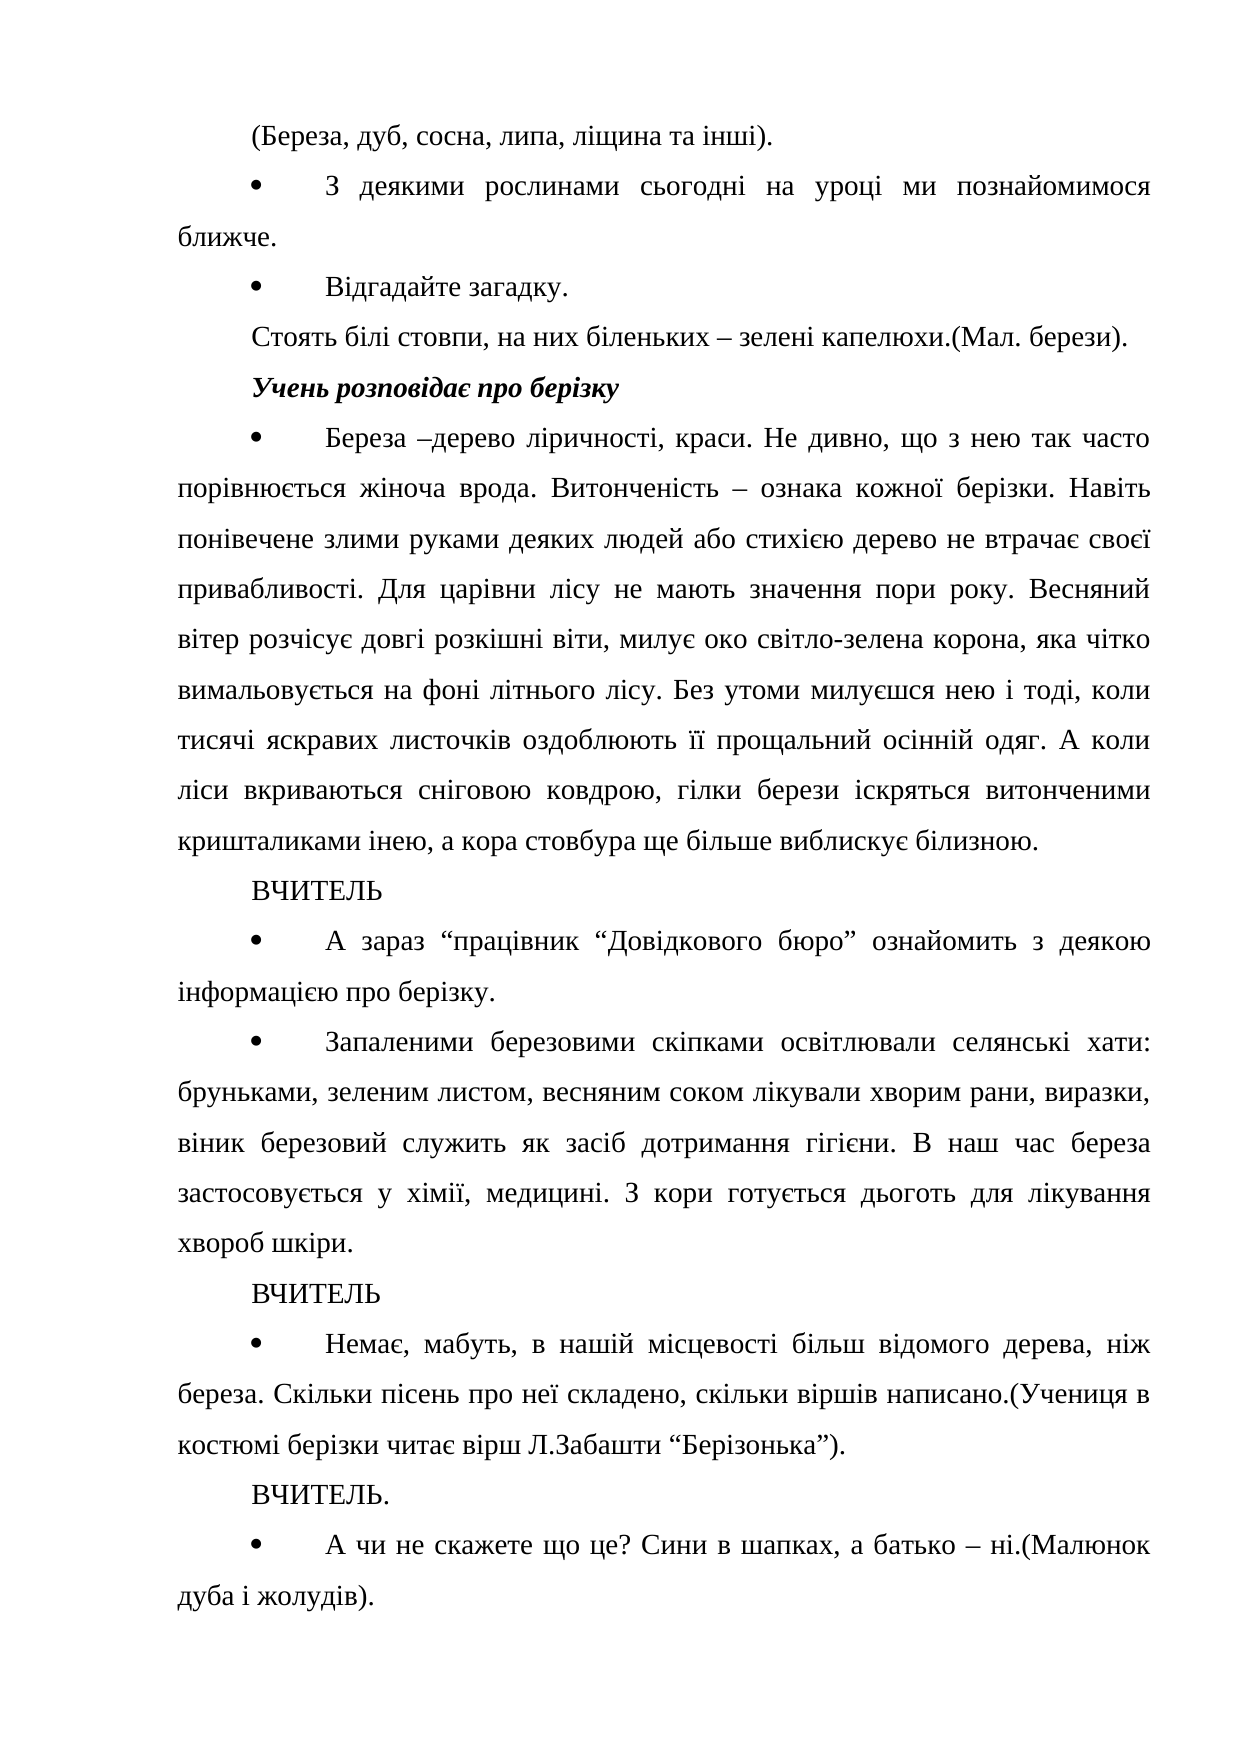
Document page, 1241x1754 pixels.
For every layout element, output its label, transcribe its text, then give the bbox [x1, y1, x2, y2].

list Запаленими березовими скіпками освітлювали селянські хати: бруньками, зеленим листом, весняним соком лікували хворим рани, виразки, віник березовий служить як засіб дотримання гігієни. В наш час береза застосовується у хімії, медицині. З кори готується дьоготь для лікування хвороб шкіри. [177, 1024, 1152, 1259]
list ВЧИТЕЛЬ. [177, 1477, 1152, 1511]
subtitle Учень розповідає про берізку [177, 370, 1152, 403]
subtitle ВЧИТЕЛЬ [177, 873, 1152, 907]
text (Береза, дуб, сосна, липа, ліщина та інші). [177, 118, 1152, 152]
list З деякими рослинами сьогодні на уроці ми познайомимося ближче. [177, 168, 1152, 252]
list Відгадайте загадку. [177, 269, 1152, 303]
list А зараз “працівник “Довідкового бюро” ознайомить з деякою інформацією про берізку. [177, 923, 1152, 1007]
list Береза –дерево ліричності, краси. Не дивно, що з нею так часто порівнюється жіноча врода. Витонченість – ознака кожної берізки. Навіть понівечене злими руками деяких людей або стихією дерево не втрачає своєї привабливості. Для царівни лісу не мають значення пори року. Весняний вітер розчісує довгі розкішні віти, милує око світло-зелена корона, яка чітко вимальовується на фоні літнього лісу. Без утоми милуєшся нею і тоді, коли тисячі яскравих листочків оздоблюють її прощальний осінній одяг. А коли ліси вкриваються сніговою ковдрою, гілки берези іскряться витонченими кришталиками інею, а кора стовбура ще більше виблискує білизною. [177, 420, 1152, 856]
list А чи не скажете що це? Сини в шапках, а батько – ні.(Малюнок дуба і жолудів). [177, 1527, 1152, 1611]
text Стоять білі стовпи, на них біленьких – зелені капелюхи.(Мал. берези). [177, 319, 1152, 353]
list Немає, мабуть, в нашій місцевості більш відомого дерева, ніж береза. Скільки пісень про неї складено, скільки віршів написано.(Учениця в костюмі берізки читає вірш Л.Забашти “Берізонька”). [177, 1326, 1152, 1460]
subtitle ВЧИТЕЛЬ [177, 1276, 1152, 1309]
